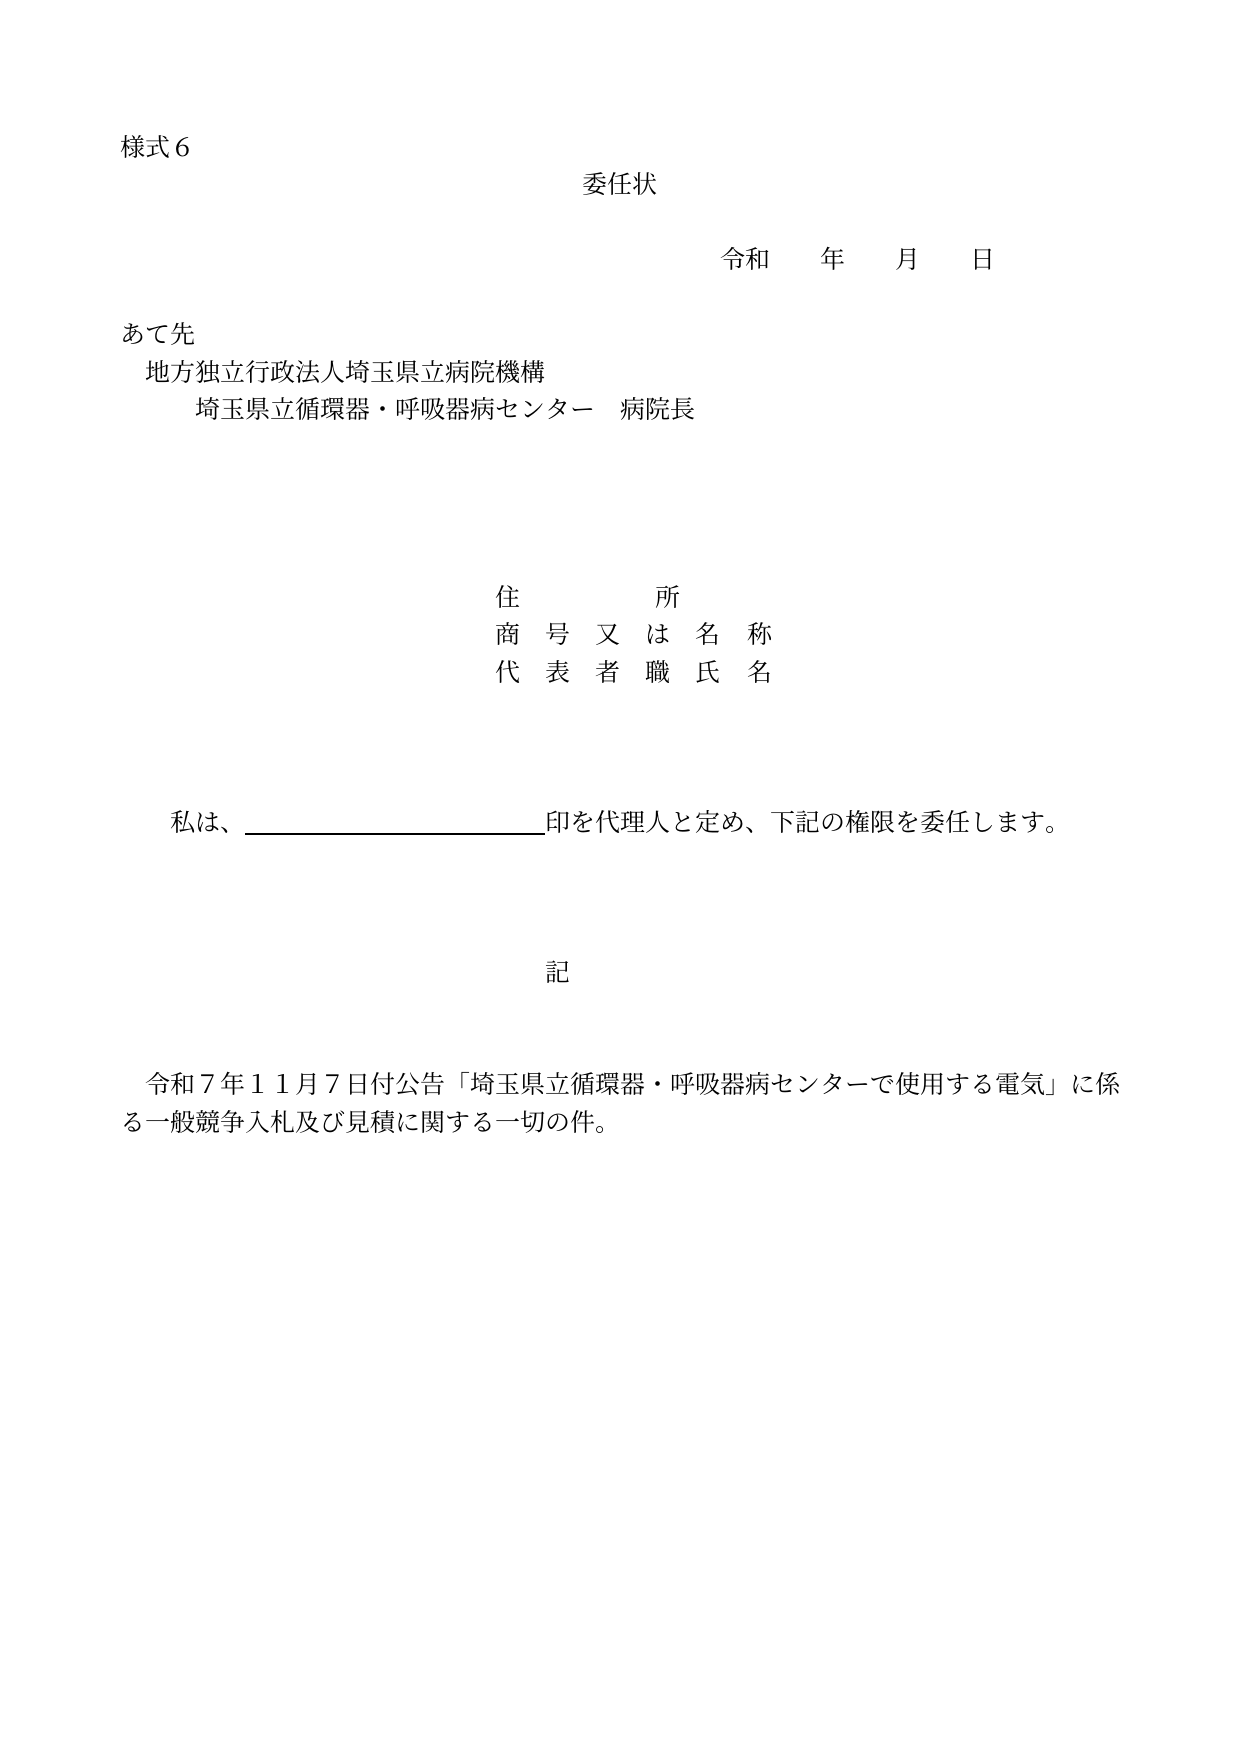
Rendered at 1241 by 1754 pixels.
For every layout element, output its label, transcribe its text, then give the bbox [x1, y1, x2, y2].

text 令和 年 月 日 [120, 239, 1120, 277]
text 令和７年１１月７日付公告「埼玉県立循環器・呼吸器病センターで使用する電気」に係る一般競争入札及び見積に関する一切の件。 [120, 1064, 1120, 1139]
text 代表者職氏名 [120, 652, 1120, 689]
text あて先 [120, 314, 1120, 352]
text 埼玉県立循環器・呼吸器病センター 病院長 [120, 389, 1120, 427]
text 様式６ [120, 127, 1120, 164]
text 住所 [120, 577, 1120, 614]
text 地方独立行政法人埼玉県立病院機構 [120, 352, 1120, 389]
text 私は、 印を代理人と定め、下記の権限を委任します。 [120, 802, 1120, 839]
text 記 [120, 952, 1120, 989]
text 委任状 [120, 164, 1120, 202]
text 商号又は名称 [120, 614, 1120, 652]
